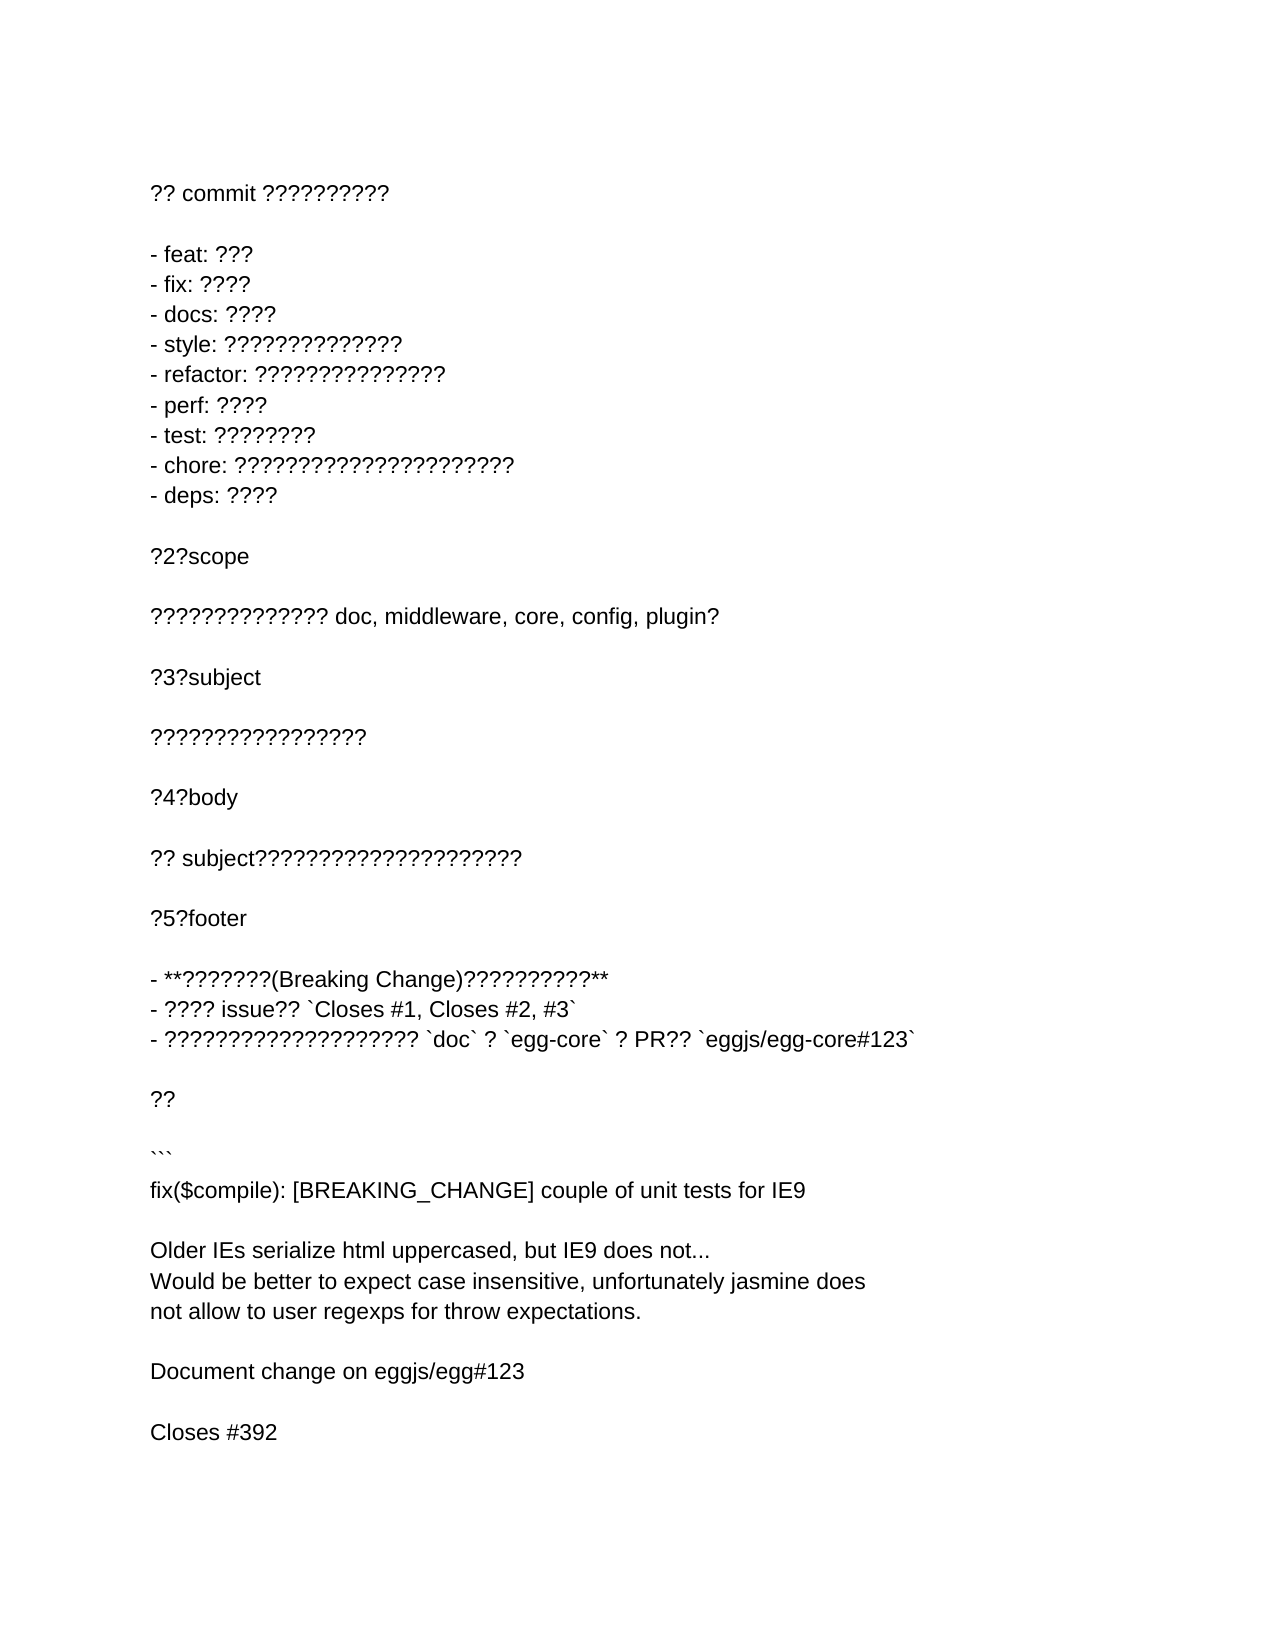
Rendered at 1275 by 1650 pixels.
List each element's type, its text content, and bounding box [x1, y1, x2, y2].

text ????????????????? [150, 724, 1125, 750]
text - ???? issue?? `Closes #1, Closes #2, #3` [150, 996, 1125, 1022]
text ?5?footer [150, 905, 1125, 932]
text - style: ?????????????? [150, 331, 1125, 358]
text ?? commit ?????????? [150, 180, 1125, 207]
text - feat: ??? [150, 241, 1125, 267]
text - perf: ???? [150, 392, 1125, 418]
text - docs: ???? [150, 301, 1125, 327]
text not allow to user regexps for throw expectations. [150, 1298, 1125, 1324]
text ?3?subject [150, 663, 1125, 690]
text - fix: ???? [150, 271, 1125, 297]
text ?? [150, 1086, 1125, 1113]
text ?4?body [150, 784, 1125, 811]
text - deps: ???? [150, 482, 1125, 509]
text Document change on eggjs/egg#123 [150, 1358, 1125, 1385]
text Older IEs serialize html uppercased, but IE9 does not... [150, 1237, 1125, 1264]
text ``` [150, 1147, 1125, 1173]
text - ???????????????????? `doc` ? `egg-core` ? PR?? `eggjs/egg-core#123` [150, 1026, 1125, 1052]
text - refactor: ??????????????? [150, 361, 1125, 388]
text fix($compile): [BREAKING_CHANGE] couple of unit tests for IE9 [150, 1177, 1125, 1203]
text ?????????????? doc, middleware, core, config, plugin? [150, 603, 1125, 629]
text ?2?scope [150, 543, 1125, 569]
text - chore: ?????????????????????? [150, 452, 1125, 478]
text Closes #392 [150, 1419, 1125, 1445]
text ?? subject????????????????????? [150, 845, 1125, 871]
text Would be better to expect case insensitive, unfortunately jasmine does [150, 1268, 1125, 1294]
text - **???????(Breaking Change)??????????** [150, 966, 1125, 992]
text - test: ???????? [150, 422, 1125, 448]
